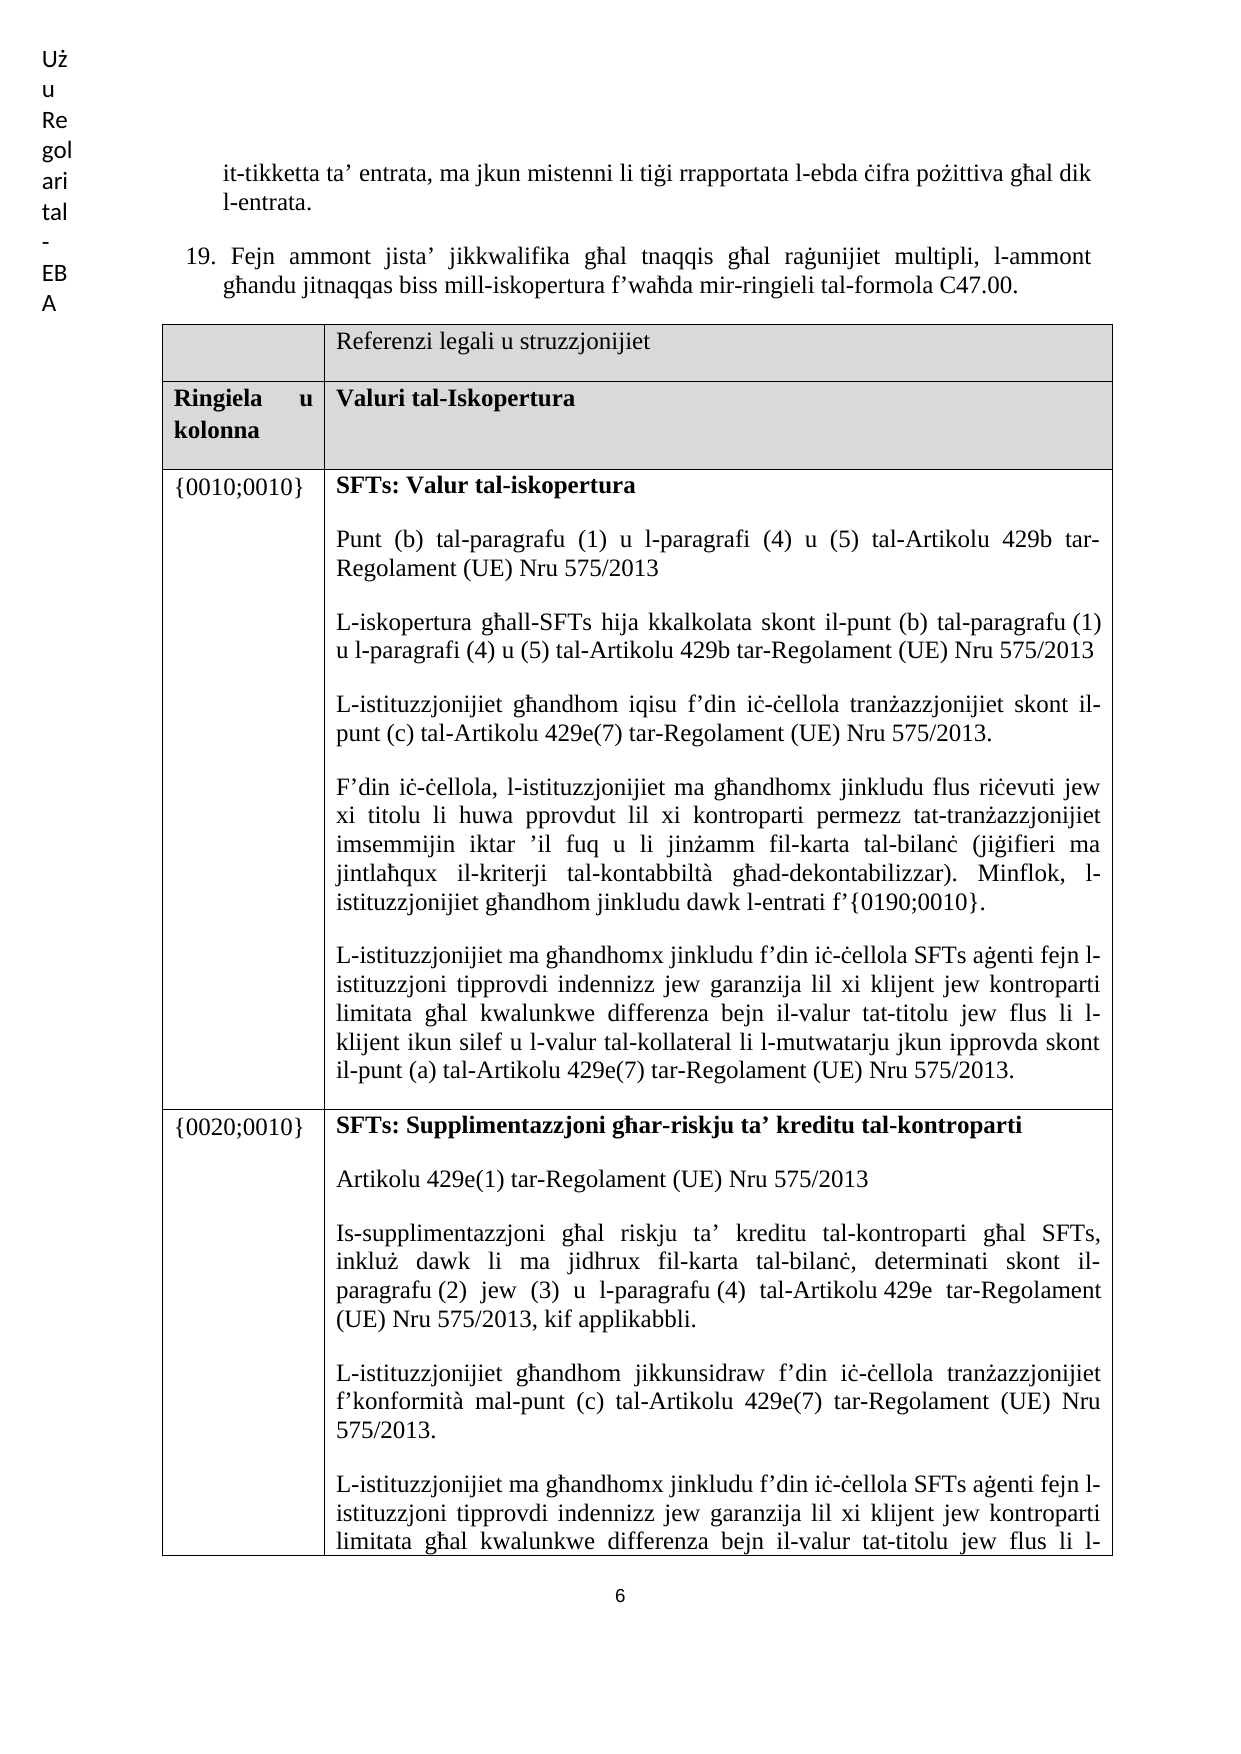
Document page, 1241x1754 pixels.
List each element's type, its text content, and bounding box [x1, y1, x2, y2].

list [185, 158, 1092, 216]
table_cell Valuri tal-Iskopertura [325, 382, 1112, 469]
list 19. Fejn ammont jista’ jikkwalifika għal tnaqqis għal raġunijiet multipli, l-ammont għandu jitnaqqas biss mill-iskopertura f’waħda mir-ringieli tal-formola C47.00. [185, 241, 1092, 298]
table_cell {0020;0010} [163, 1110, 324, 1555]
table_cell SFTs: Valur tal-iskopertura Punt (b) tal-paragrafu (1) u l-paragrafi (4) u (5) tal-Artikolu 429b tar-Regolament (UE) Nru 575/2013 L-iskopertura għall-SFTs hija kkalkolata skont il-punt (b) tal-paragrafu (1) u l-paragrafi (4) u (5) tal-Artikolu 429b tar-Regolament (UE) Nru 575/2013 L-istituzzjonijiet għandhom iqisu f’din iċ-ċellola tranżazzjonijiet skont il-punt (c) tal-Artikolu 429e(7) tar-Regolament (UE) Nru 575/2013. F’din iċ-ċellola, l-istituzzjonijiet ma għandhomx jinkludu flus riċevuti jew xi titolu li huwa pprovdut lil xi kontroparti permezz tat-tranżazzjonijiet imsemmijin iktar ’il fuq u li jinżamm fil-karta tal-bilanċ (jiġifieri ma jintlaħqux il-kriterji tal-kontabbiltà għad-dekontabilizzar). Minflok, l-istituzzjonijiet għandhom jinkludu dawk l-entrati f’{0190;0010}. L-istituzzjonijiet ma għandhomx jinkludu f’din iċ-ċellola SFTs aġenti fejn l-istituzzjoni tipprovdi indennizz jew garanzija lil xi klijent jew kontroparti limitata għal kwalunkwe differenza bejn il-valur tat-titolu jew flus li l-klijent ikun silef u l-valur tal-kollateral li l-mutwatarju jkun ipprovda skont il-punt (a) tal-Artikolu 429e(7) tar-Regolament (UE) Nru 575/2013. [325, 470, 1112, 1109]
table_cell {0010;0010} [163, 470, 324, 1109]
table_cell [325, 1110, 1112, 1555]
table_header Referenzi legali u struzzjonijiet [325, 325, 1112, 381]
table_cell Ringiela u kolonna [163, 382, 324, 469]
table_header [163, 325, 324, 381]
